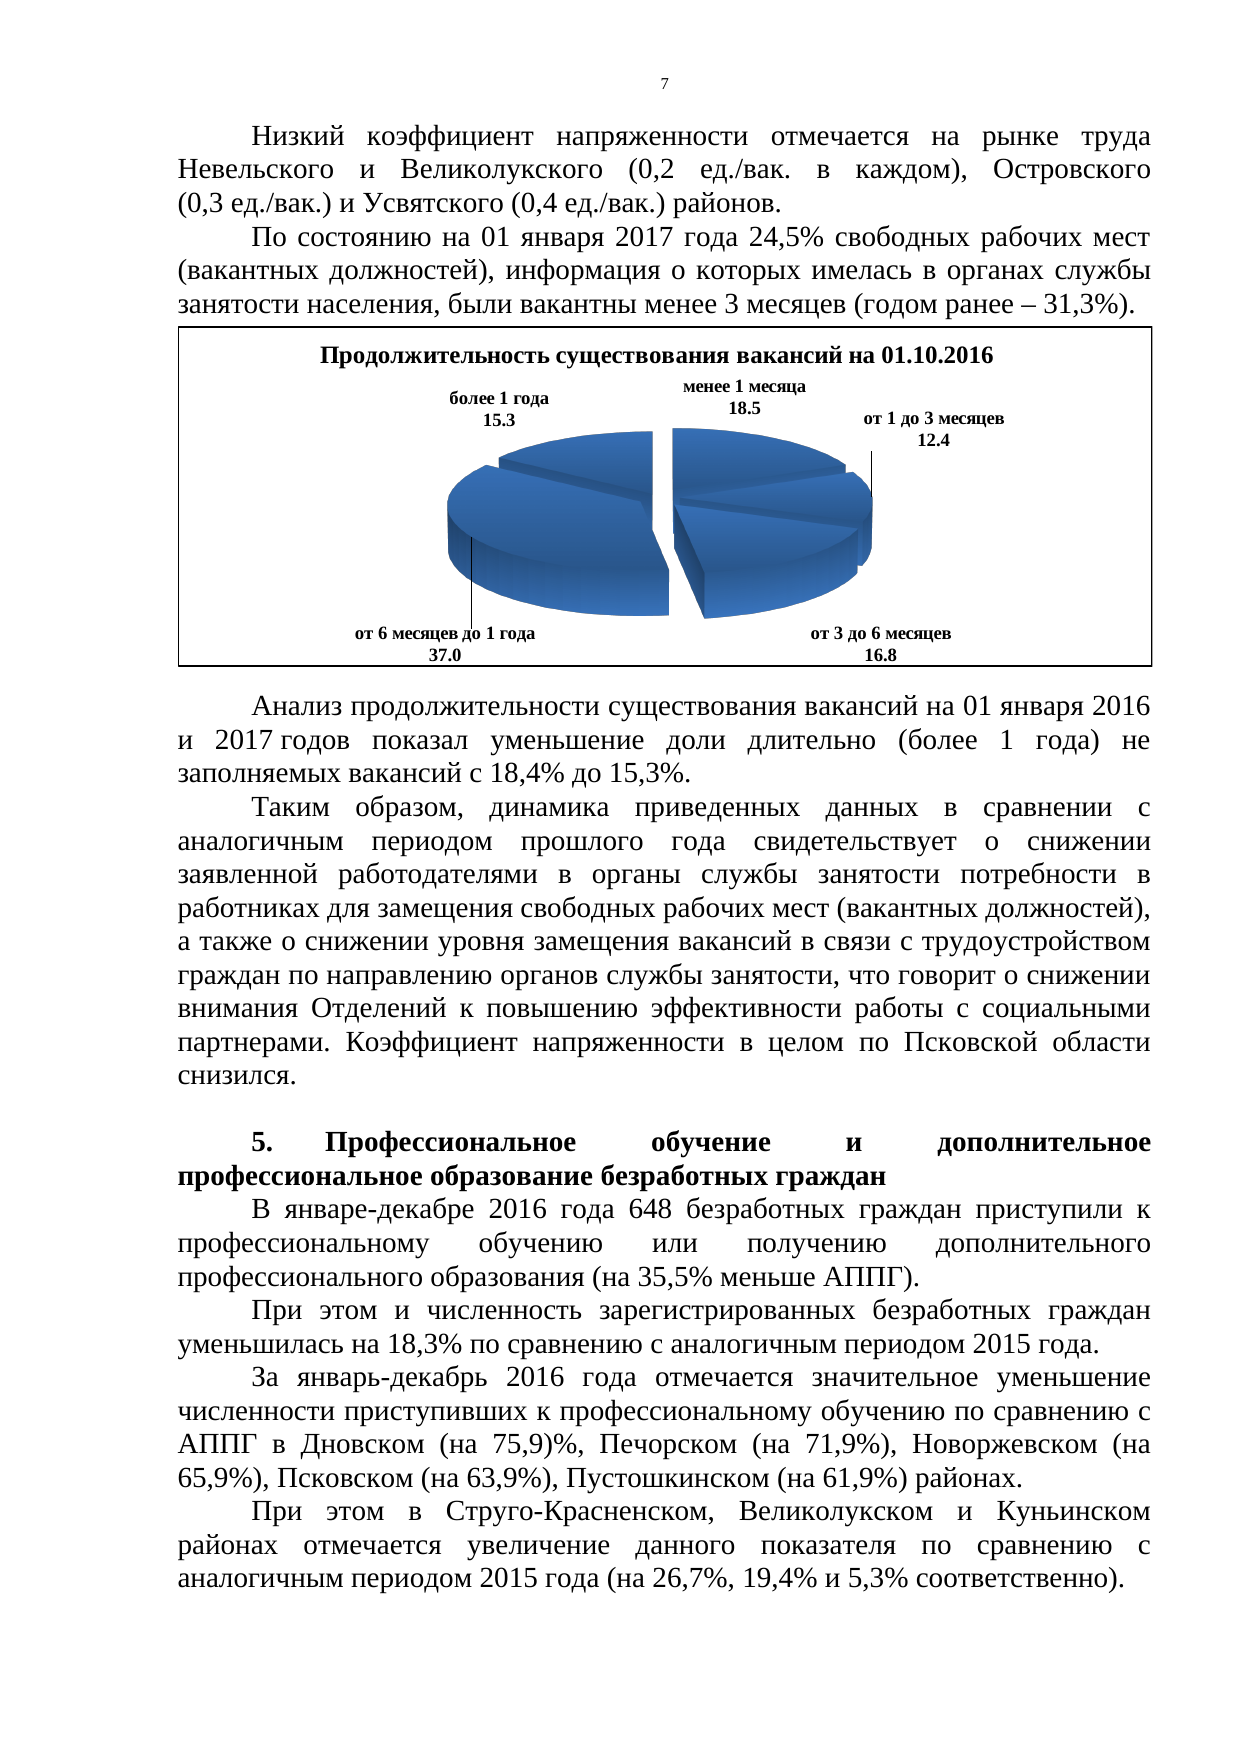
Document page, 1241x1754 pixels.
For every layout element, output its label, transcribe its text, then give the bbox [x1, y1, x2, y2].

text Низкий коэффициент напряженности отмечается на рынке труда Невельского и Великолукского (0,2 ед./вак. в каждом), Островского (0,3 ед./вак.) и Усвятского (0,4 ед./вак.) районов. [177, 118, 1152, 219]
text По состоянию на 01 января 2017 года 24,5% свободных рабочих мест (вакантных должностей), информация о которых имелась в органах службы занятости населения, были вакантны менее 3 месяцев (годом ранее – 31,3%). [177, 219, 1152, 319]
text При этом в Струго-Красненском, Великолукском и Куньинском районах отмечается увеличение данного показателя по сравнению с аналогичным периодом 2015 года (на 26,7%, 19,4% и 5,3% соответственно). [177, 1493, 1152, 1594]
text За январь-декабрь 2016 года отмечается значительное уменьшение численности приступивших к профессиональному обучению по сравнению с АППГ в Дновском (на 75,9)%, Печорском (на 71,9%), Новоржевском (на 65,9%), Псковском (на 63,9%), Пустошкинском (на 61,9%) районах. [177, 1359, 1152, 1493]
text Таким образом, динамика приведенных данных в сравнении с аналогичным периодом прошлого года свидетельствует о снижении заявленной работодателями в органы службы занятости потребности в работниках для замещения свободных рабочих мест (вакантных должностей), а также о снижении уровня замещения вакансий в связи с трудоустройством граждан по направлению органов службы занятости, что говорит о снижении внимания Отделений к повышению эффективности работы с социальными партнерами. Коэффициент напряженности в целом по Псковской области снизился. [177, 789, 1152, 1091]
list Профессиональное обучение и дополнительное профессиональное образование безработных граждан [177, 1124, 1152, 1192]
text В январе-декабре 2016 года 648 безработных граждан приступили к профессиональному обучению или получению дополнительного профессионального образования (на 35,5% меньше АППГ). [177, 1192, 1152, 1292]
text При этом и численность зарегистрированных безработных граждан уменьшилась на 18,3% по сравнению с аналогичным периодом 2015 года. [177, 1292, 1152, 1359]
text Анализ продолжительности существования вакансий на 01 января 2016 и 2017 годов показал уменьшение доли длительно (более 1 года) не заполняемых вакансий с 18,4% до 15,3%. [177, 688, 1152, 789]
